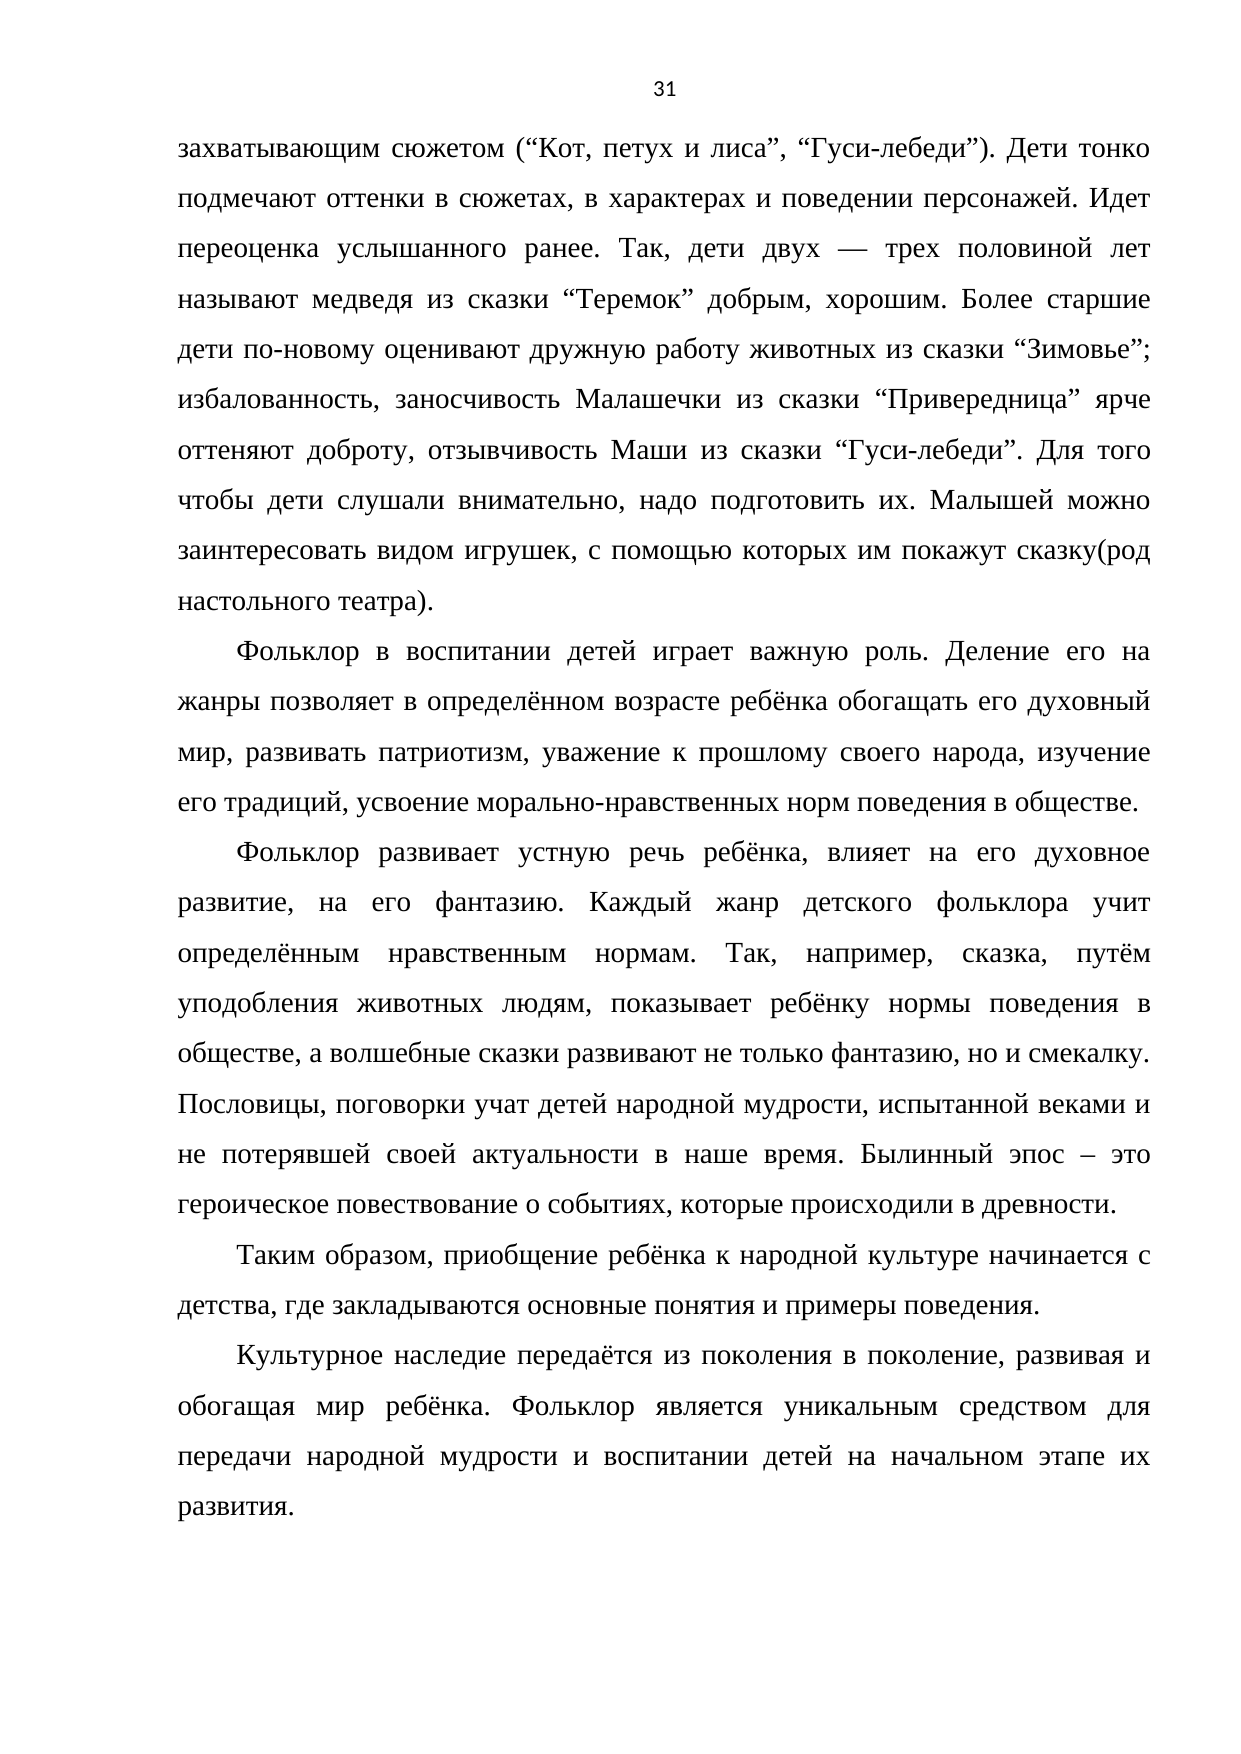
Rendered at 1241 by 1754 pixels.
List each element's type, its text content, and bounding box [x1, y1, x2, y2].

text Культурное наследие передаётся из поколения в поколение, развивая и обогащая мир ребёнка. Фольклор является уникальным средством для передачи народной мудрости и воспитании детей на начальном этапе их развития. [177, 1337, 1152, 1522]
text Фольклор в воспитании детей играет важную роль. Деление его на жанры позволяет в определённом возрасте ребёнка обогащать его духовный мир, развивать патриотизм, уважение к прошлому своего народа, изучение его традиций, усвоение морально-нравственных норм поведения в обществе. [177, 633, 1152, 817]
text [177, 130, 1152, 616]
text Таким образом, приобщение ребёнка к народной культуре начинается с детства, где закладываются основные понятия и примеры поведения. [177, 1237, 1152, 1321]
text Фольклор развивает устную речь ребёнка, влияет на его духовное развитие, на его фантазию. Каждый жанр детского фольклора учит определённым нравственным нормам. Так, например, сказка, путём уподобления животных людям, показывает ребёнку нормы поведения в обществе, а волшебные сказки развивают не только фантазию, но и смекалку. Пословицы, поговорки учат детей народной мудрости, испытанной веками и не потерявшей своей актуальности в наше время. Былинный эпос – это героическое повествование о событиях, которые происходили в древности. [177, 834, 1152, 1220]
